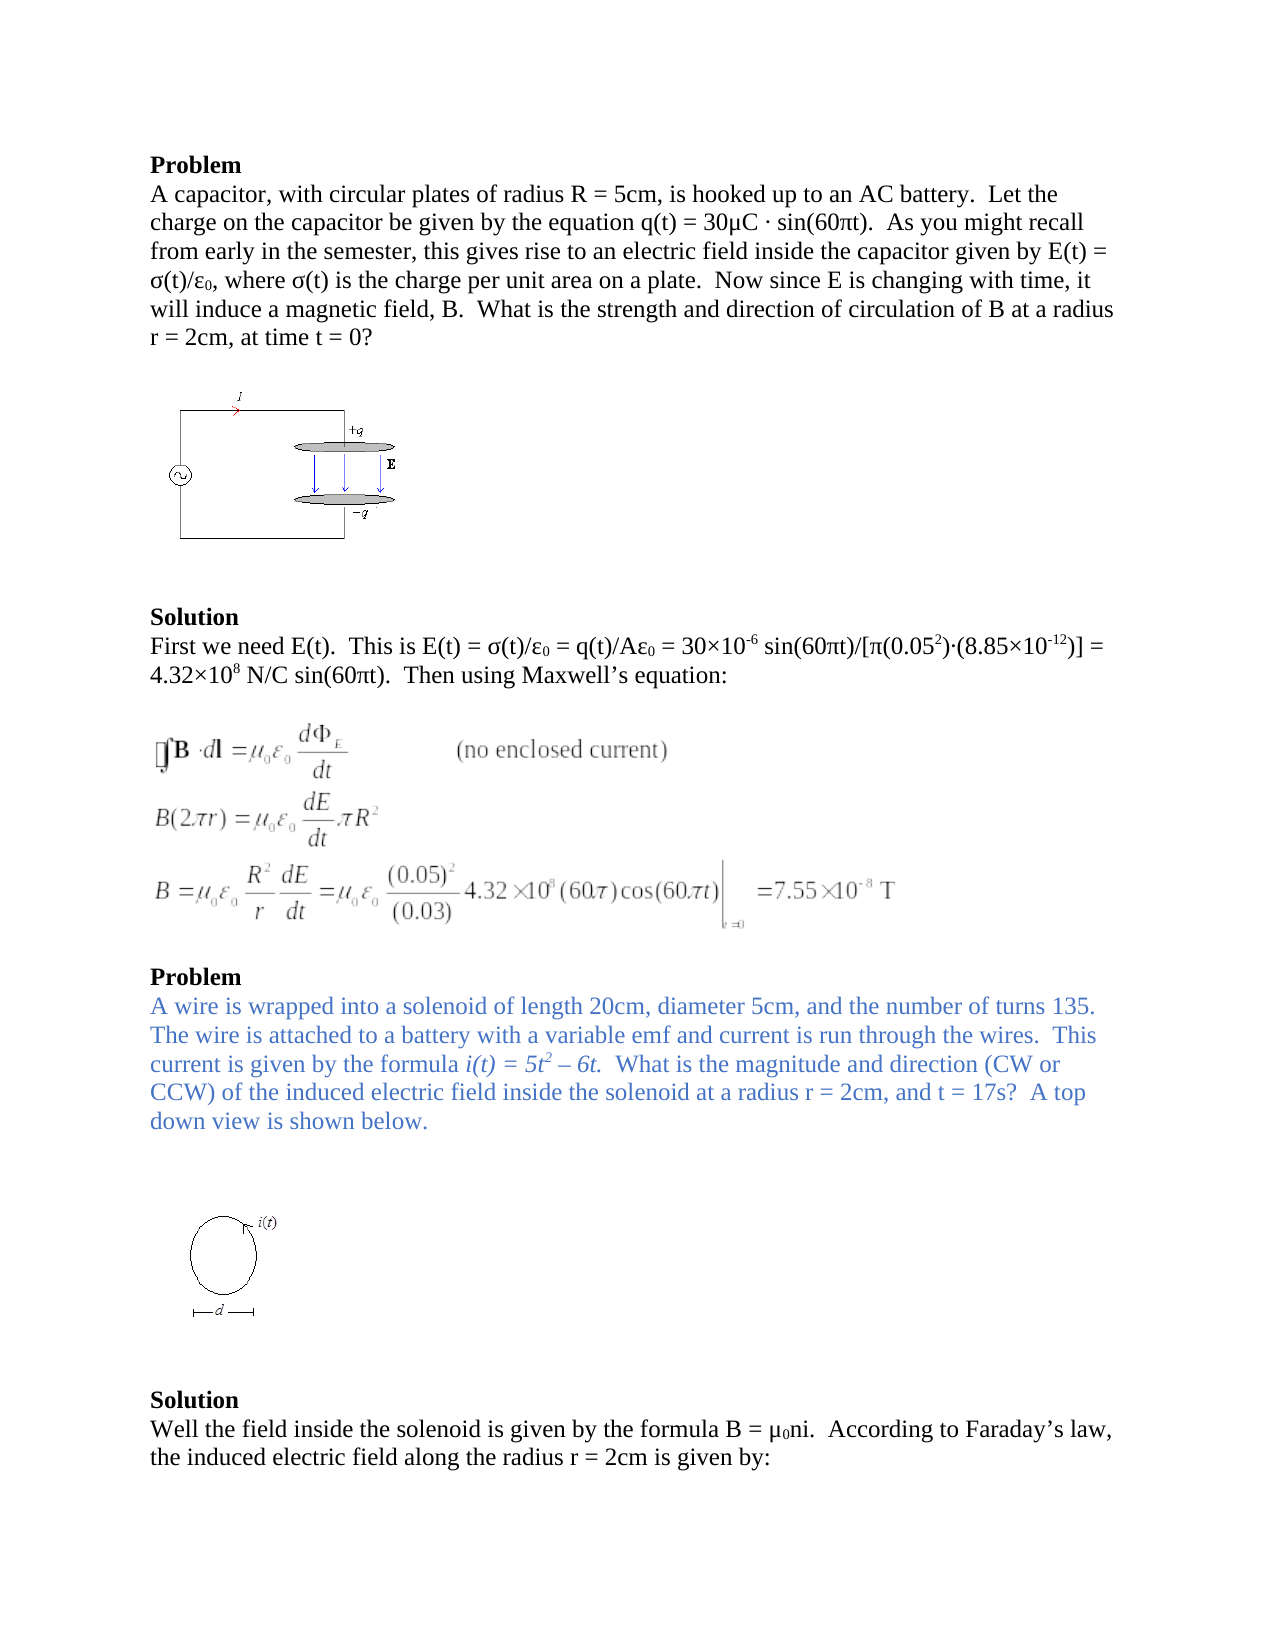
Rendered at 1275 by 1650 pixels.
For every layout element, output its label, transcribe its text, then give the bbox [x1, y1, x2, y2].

text Problem [150, 150, 1125, 179]
picture [150, 1163, 328, 1357]
text A wire is wrapped into a solenoid of length 20cm, diameter 5cm, and the number of turns 135. The wire is attached to a battery with a variable emf and current is run through the wires. This current is given by the formula i(t) = 5t2 – 6t. What is the magnitude and direction (CW or CCW) of the induced electric field inside the solenoid at a radius r = 2cm, and t = 17s? A top down view is shown below. [150, 991, 1125, 1135]
text Well the field inside the solenoid is given by the formula B = μ0ni. According to Faraday’s law, the induced electric field along the radius r = 2cm is given by: [150, 1414, 1125, 1471]
picture [150, 380, 429, 574]
text Problem [150, 962, 1125, 991]
text Solution [150, 602, 1125, 631]
text Solution [150, 1385, 1125, 1414]
text First we need E(t). This is E(t) = σ(t)/ε0 = q(t)/Aε0 = 30×10-6 sin(60πt)/[π(0.052)∙(8.85×10-12)] = 4.32×108 N/C sin(60πt). Then using Maxwell’s equation: [150, 631, 1125, 689]
text A capacitor, with circular plates of radius R = 5cm, is hooked up to an AC battery. Let the charge on the capacitor be given by the equation q(t) = 30μC ∙ sin(60πt). As you might recall from early in the semester, this gives rise to an electric field inside the capacitor given by E(t) = σ(t)/ε0, where σ(t) is the charge per unit area on a plate. Now since E is changing with time, it will induce a magnetic field, B. What is the strength and direction of circulation of B at a radius r = 2cm, at time t = 0? [150, 179, 1125, 351]
